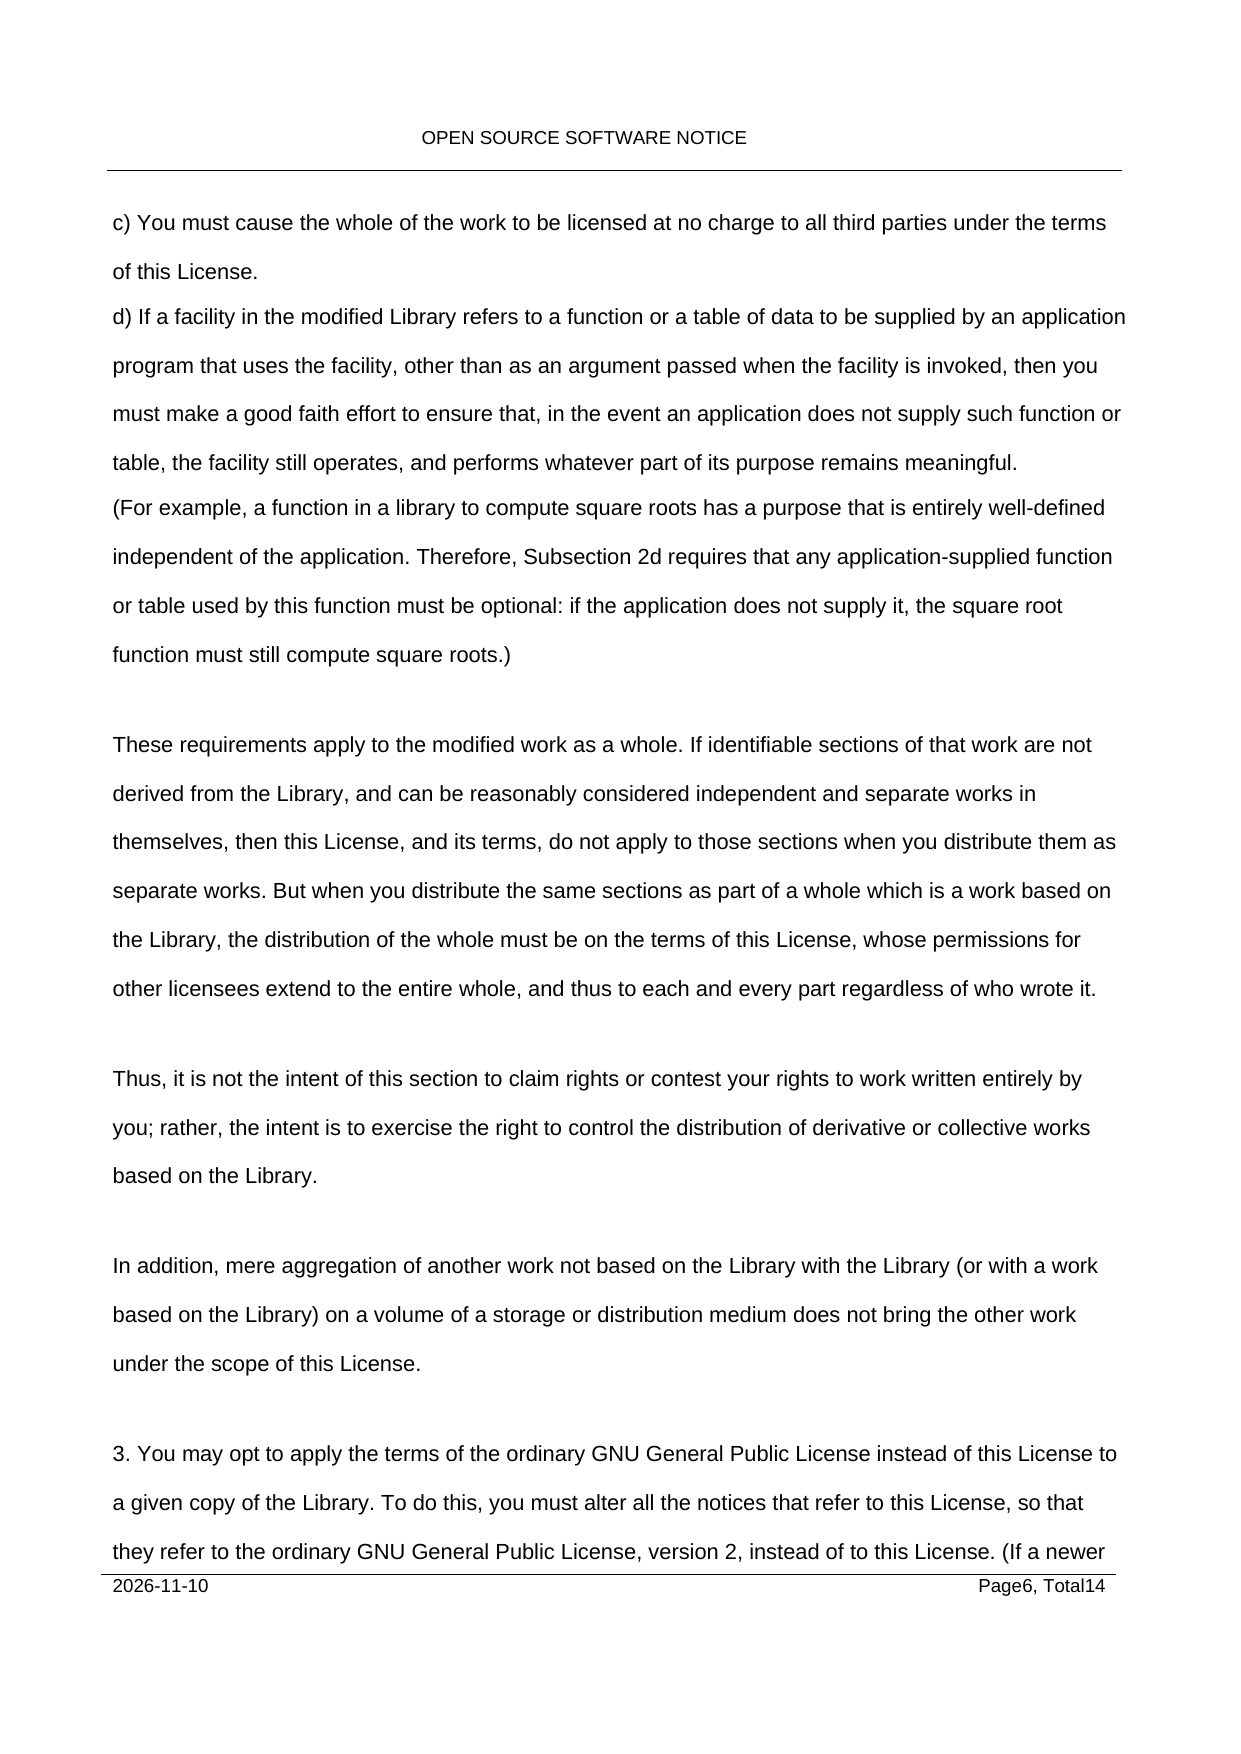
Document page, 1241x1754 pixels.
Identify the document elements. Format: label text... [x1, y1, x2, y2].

text (For example, a function in a library to compute square roots has a purpose that is entirely well-defined independent of the application. Therefore, Subsection 2d requires that any application-supplied function or table used by this function must be optional: if the application does not supply it, the square root function must still compute square roots.) [112, 492, 1128, 670]
text c) You must cause the whole of the work to be licensed at no charge to all third parties under the terms of this License. [112, 206, 1128, 288]
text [112, 1437, 1128, 1567]
text d) If a facility in the modified Library refers to a function or a table of data to be supplied by an application program that uses the facility, other than as an argument passed when the facility is invoked, then you must make a good faith effort to ensure that, in the event an application does not supply such function or table, the facility still operates, and performs whatever part of its purpose remains meaningful. [112, 300, 1128, 479]
text Thus, it is not the intent of this section to claim rights or contest your rights to work written entirely by you; rather, the intent is to exercise the right to control the distribution of derivative or collective works based on the Library. [112, 1062, 1128, 1192]
text In addition, mere aggregation of another work not based on the Library with the Library (or with a work based on the Library) on a volume of a storage or distribution medium does not bring the other work under the scope of this License. [112, 1250, 1128, 1380]
text These requirements apply to the modified work as a whole. If identifiable sections of that work are not derived from the Library, and can be reasonably considered independent and separate works in themselves, then this License, and its terms, do not apply to those sections when you distribute them as separate works. But when you distribute the same sections as part of a whole which is a work based on the Library, the distribution of the whole must be on the terms of this License, whose permissions for other licensees extend to the entire whole, and thus to each and every part regardless of who wrote it. [112, 728, 1128, 1004]
